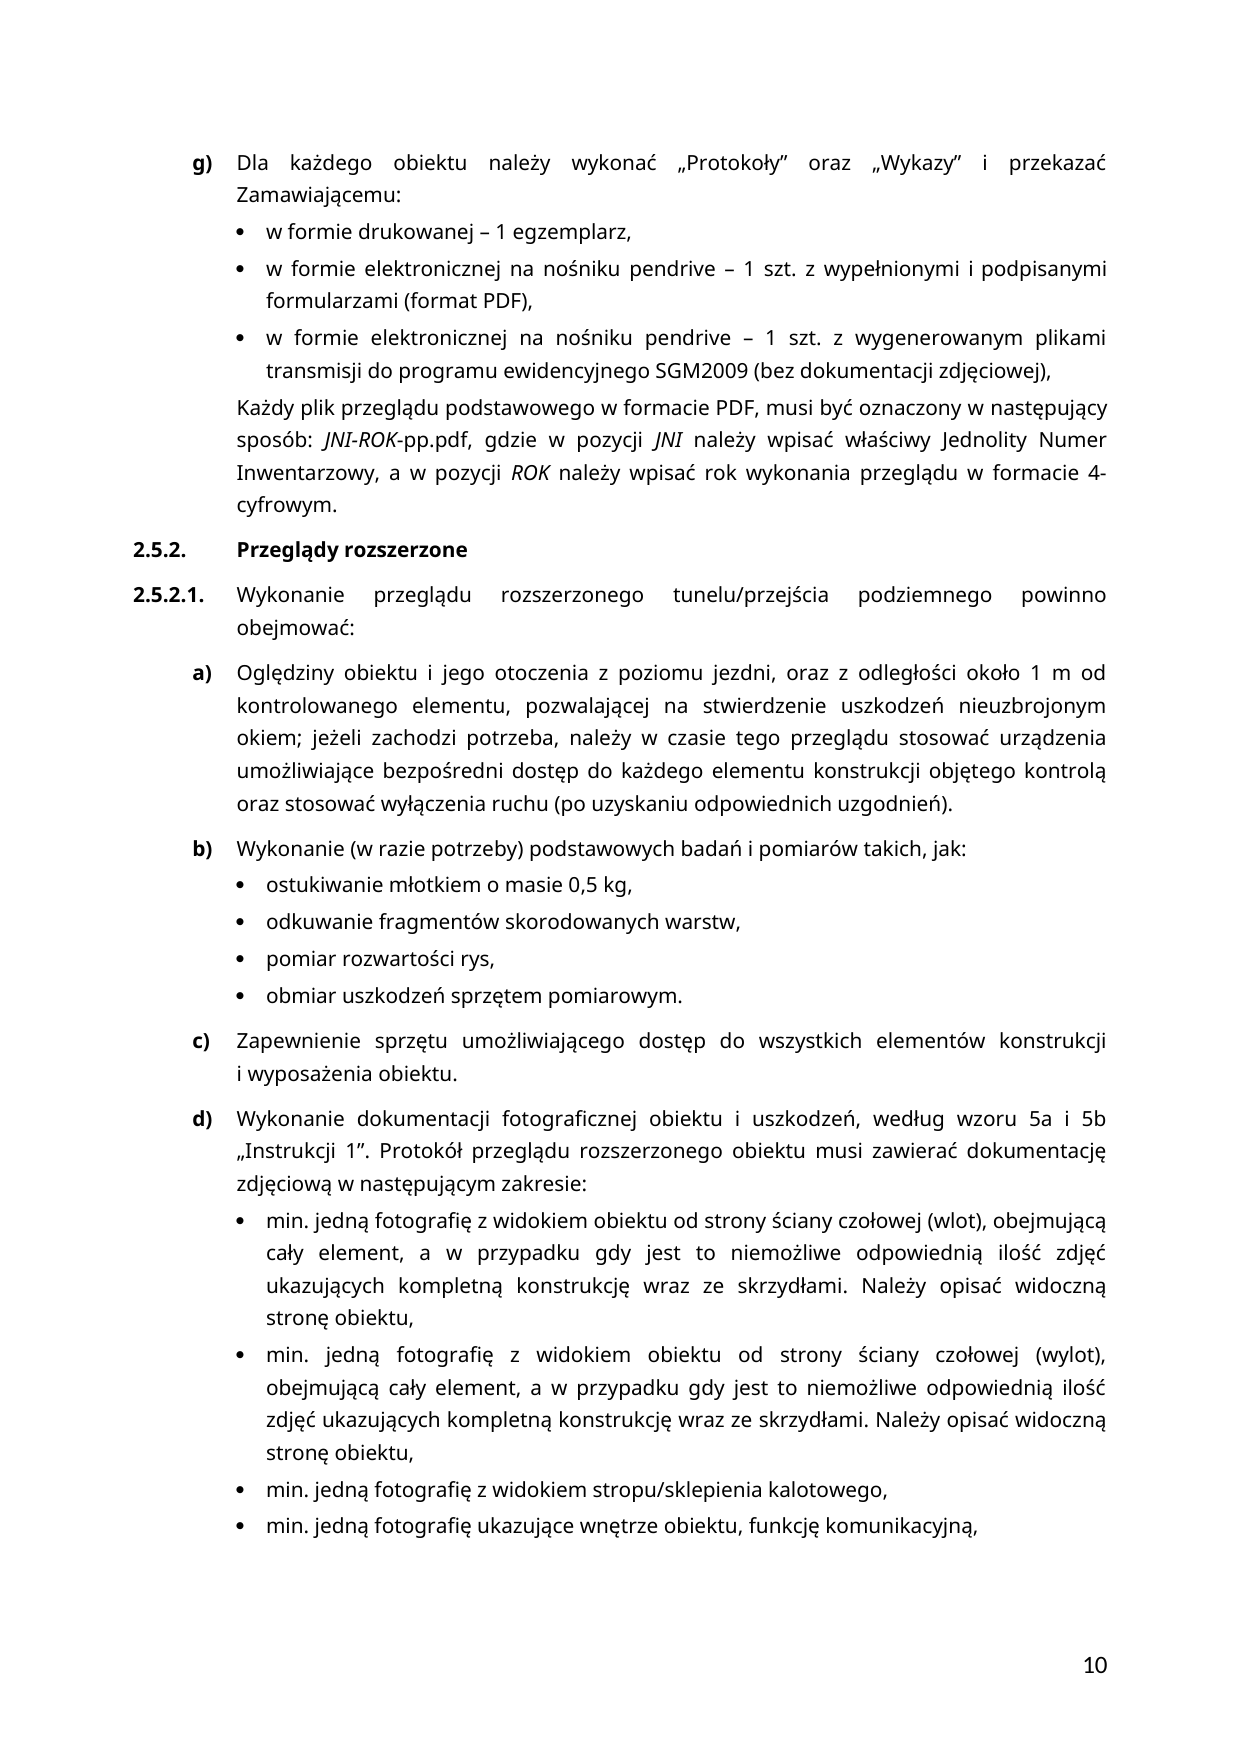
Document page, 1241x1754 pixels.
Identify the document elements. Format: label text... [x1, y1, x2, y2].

list pomiar rozwartości rys, [236, 944, 1107, 973]
list min. jedną fotografię z widokiem obiektu od strony ściany czołowej (wylot), obejmującą cały element, a w przypadku gdy jest to niemożliwe odpowiednią ilość zdjęć ukazujących kompletną konstrukcję wraz ze skrzydłami. Należy opisać widoczną stronę obiektu, [236, 1340, 1107, 1467]
list Dla każdego obiektu należy wykonać „Protokoły” oraz „Wykazy” i przekazać Zamawiającemu: [192, 148, 1107, 209]
list min. jedną fotografię ukazujące wnętrze obiektu, funkcję komunikacyjną, [236, 1512, 1107, 1540]
list odkuwanie fragmentów skorodowanych warstw, [236, 907, 1107, 936]
list Wykonanie (w razie potrzeby) podstawowych badań i pomiarów takich, jak: [192, 834, 1107, 862]
list min. jedną fotografię z widokiem stropu/sklepienia kalotowego, [236, 1475, 1107, 1503]
list Przeglądy rozszerzone [133, 536, 1107, 564]
text Każdy plik przeglądu podstawowego w formacie PDF, musi być oznaczony w następujący sposób: JNI-ROK-pp.pdf, gdzie w pozycji JNI należy wpisać właściwy Jednolity Numer Inwentarzowy, a w pozycji ROK należy wpisać rok wykonania przeglądu w formacie 4-cyfrowym. [236, 393, 1107, 519]
list ostukiwanie młotkiem o masie 0,5 kg, [236, 871, 1107, 899]
list Zapewnienie sprzętu umożliwiającego dostęp do wszystkich elementów konstrukcji i wyposażenia obiektu. [192, 1026, 1107, 1087]
list Wykonanie przeglądu rozszerzonego tunelu/przejścia podziemnego powinno obejmować: [133, 581, 1107, 642]
list w formie drukowanej – 1 egzemplarz, [236, 217, 1107, 246]
list w formie elektronicznej na nośniku pendrive – 1 szt. z wygenerowanym plikami transmisji do programu ewidencyjnego SGM2009 (bez dokumentacji zdjęciowej), [236, 323, 1107, 384]
list Oględziny obiektu i jego otoczenia z poziomu jezdni, oraz z odległości około 1 m od kontrolowanego elementu, pozwalającej na stwierdzenie uszkodzeń nieuzbrojonym okiem; jeżeli zachodzi potrzeba, należy w czasie tego przeglądu stosować urządzenia umożliwiające bezpośredni dostęp do każdego elementu konstrukcji objętego kontrolą oraz stosować wyłączenia ruchu (po uzyskaniu odpowiednich uzgodnień). [192, 658, 1107, 817]
list Wykonanie dokumentacji fotograficznej obiektu i uszkodzeń, według wzoru 5a i 5b „Instrukcji 1”. Protokół przeglądu rozszerzonego obiektu musi zawierać dokumentację zdjęciową w następującym zakresie: [192, 1104, 1107, 1197]
list min. jedną fotografię z widokiem obiektu od strony ściany czołowej (wlot), obejmującą cały element, a w przypadku gdy jest to niemożliwe odpowiednią ilość zdjęć ukazujących kompletną konstrukcję wraz ze skrzydłami. Należy opisać widoczną stronę obiektu, [236, 1206, 1107, 1332]
list w formie elektronicznej na nośniku pendrive – 1 szt. z wypełnionymi i podpisanymi formularzami (format PDF), [236, 254, 1107, 315]
list obmiar uszkodzeń sprzętem pomiarowym. [236, 981, 1107, 1009]
